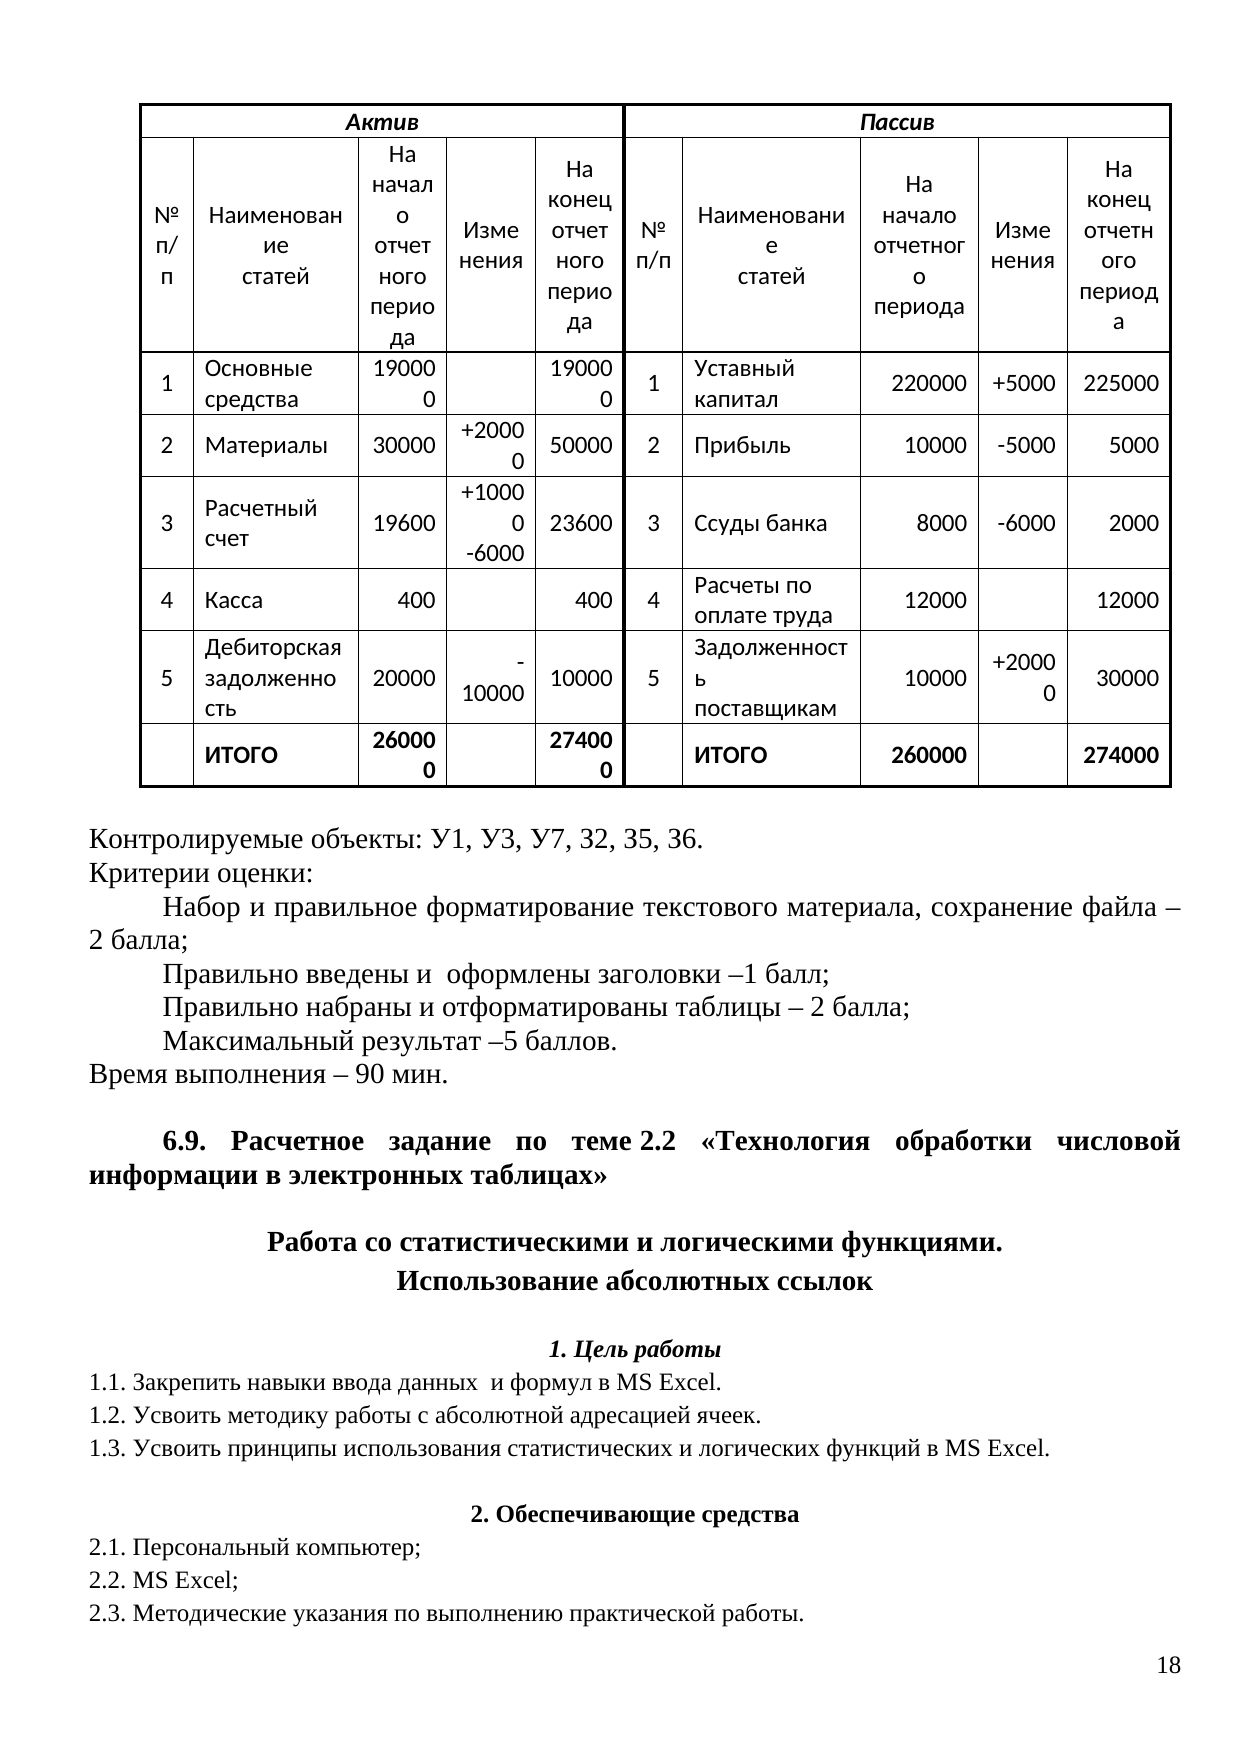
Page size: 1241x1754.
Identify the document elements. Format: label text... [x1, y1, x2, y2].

table_cell 4 [626, 569, 682, 630]
table_cell 30000 [359, 415, 446, 476]
table_cell Материалы [194, 415, 358, 476]
text 1.2. Усвоить методику работы с абсолютной адресацией ячеек. [89, 1400, 1181, 1429]
table_cell ИТОГО [683, 724, 860, 785]
text Работа со статистическими и логическими функциями. [89, 1224, 1181, 1258]
text Правильно введены и оформлены заголовки –1 балл; [89, 956, 1181, 989]
table_cell На конец отчетного периода [1068, 138, 1169, 351]
table_cell 190000 [536, 353, 622, 413]
table_cell +10000 -6000 [447, 477, 535, 568]
table_cell [626, 724, 682, 785]
text 2.3. Методические указания по выполнению практической работы. [89, 1598, 1181, 1627]
table_cell [447, 569, 535, 630]
table_cell 50000 [536, 415, 622, 476]
table_cell 274000 [536, 724, 622, 785]
table_cell Уставный капитал [683, 353, 860, 413]
table_cell 5000 [1068, 415, 1169, 476]
table_cell Расчеты по оплате труда [683, 569, 860, 630]
text Время выполнения – 90 мин. [89, 1056, 1181, 1090]
table_cell 190000 [359, 353, 446, 413]
table_cell 4 [142, 569, 193, 630]
table_cell 8000 [861, 477, 978, 568]
table_cell 19600 [359, 477, 446, 568]
table_cell Дебиторская задолженность [194, 631, 358, 723]
table_cell [447, 724, 535, 785]
table_cell ИТОГО [194, 724, 358, 785]
table_cell [979, 569, 1067, 630]
text Использование абсолютных ссылок [89, 1263, 1181, 1296]
table_cell На конец отчетного периода [536, 138, 622, 351]
table_cell Изменения [979, 138, 1067, 351]
table_cell 10000 [861, 631, 978, 723]
table_cell 400 [536, 569, 622, 630]
table_cell 3 [142, 477, 193, 568]
table_header Пассив [626, 106, 1169, 137]
table_cell 1 [142, 353, 193, 413]
text Критерии оценки: [89, 855, 1181, 889]
table_cell [979, 724, 1067, 785]
table_cell +5000 [979, 353, 1067, 413]
table_cell Расчетный счет [194, 477, 358, 568]
table_cell +20000 [979, 631, 1067, 723]
text Правильно набраны и отформатированы таблицы – 2 балла; [89, 989, 1181, 1023]
table_cell 10000 [536, 631, 622, 723]
table_cell 225000 [1068, 353, 1169, 413]
text 2. Обеспечивающие средства [89, 1499, 1181, 1528]
text 1. Цель работы [89, 1334, 1181, 1363]
table_cell [142, 724, 193, 785]
text Набор и правильное форматирование текстового материала, сохранение файла – 2 балла; [89, 889, 1181, 956]
text Контролируемые объекты: У1, У3, У7, З2, З5, З6. [89, 822, 1181, 855]
table_cell 2 [142, 415, 193, 476]
table_cell Касса [194, 569, 358, 630]
table_cell 2 [626, 415, 682, 476]
table_cell Основные средства [194, 353, 358, 413]
table_cell -6000 [979, 477, 1067, 568]
table_cell 3 [626, 477, 682, 568]
table_cell На начало отчетного периода [359, 138, 446, 351]
table_cell [447, 353, 535, 413]
table_cell Изменения [447, 138, 535, 351]
table_cell № п/п [142, 138, 193, 351]
table_cell 1 [626, 353, 682, 413]
table_cell 260000 [861, 724, 978, 785]
table_cell Задолженность поставщикам [683, 631, 860, 723]
table_cell 12000 [1068, 569, 1169, 630]
table_cell 5 [626, 631, 682, 723]
table_cell Ссуды банка [683, 477, 860, 568]
table_header Актив [142, 106, 622, 137]
table_cell 10000 [861, 415, 978, 476]
table_cell 5 [142, 631, 193, 723]
text 6.9. Расчетное задание по теме 2.2 «Технология обработки числовой информации в электронных таблицах» [89, 1123, 1181, 1191]
table_cell На начало отчетного периода [861, 138, 978, 351]
table_cell 220000 [861, 353, 978, 413]
table_cell Прибыль [683, 415, 860, 476]
table_cell № п/п [626, 138, 682, 351]
table_cell -5000 [979, 415, 1067, 476]
table_cell 2000 [1068, 477, 1169, 568]
table_cell 23600 [536, 477, 622, 568]
table_cell Наименование статей [194, 138, 358, 351]
table_cell 260000 [359, 724, 446, 785]
text Максимальный результат –5 баллов. [89, 1023, 1181, 1056]
table_cell 12000 [861, 569, 978, 630]
table_cell Наименование статей [683, 138, 860, 351]
text 1.3. Усвоить принципы использования статистических и логических функций в MS Excel. [89, 1433, 1181, 1462]
text 2.1. Персональный компьютер; [89, 1532, 1181, 1561]
table_cell +20000 [447, 415, 535, 476]
table_cell 274000 [1068, 724, 1169, 785]
text 2.2. MS Excel; [89, 1565, 1181, 1594]
table_cell 400 [359, 569, 446, 630]
text 1.1. Закрепить навыки ввода данных и формул в MS Excel. [89, 1367, 1181, 1396]
table_cell 30000 [1068, 631, 1169, 723]
table_cell -10000 [447, 631, 535, 723]
table_cell 20000 [359, 631, 446, 723]
